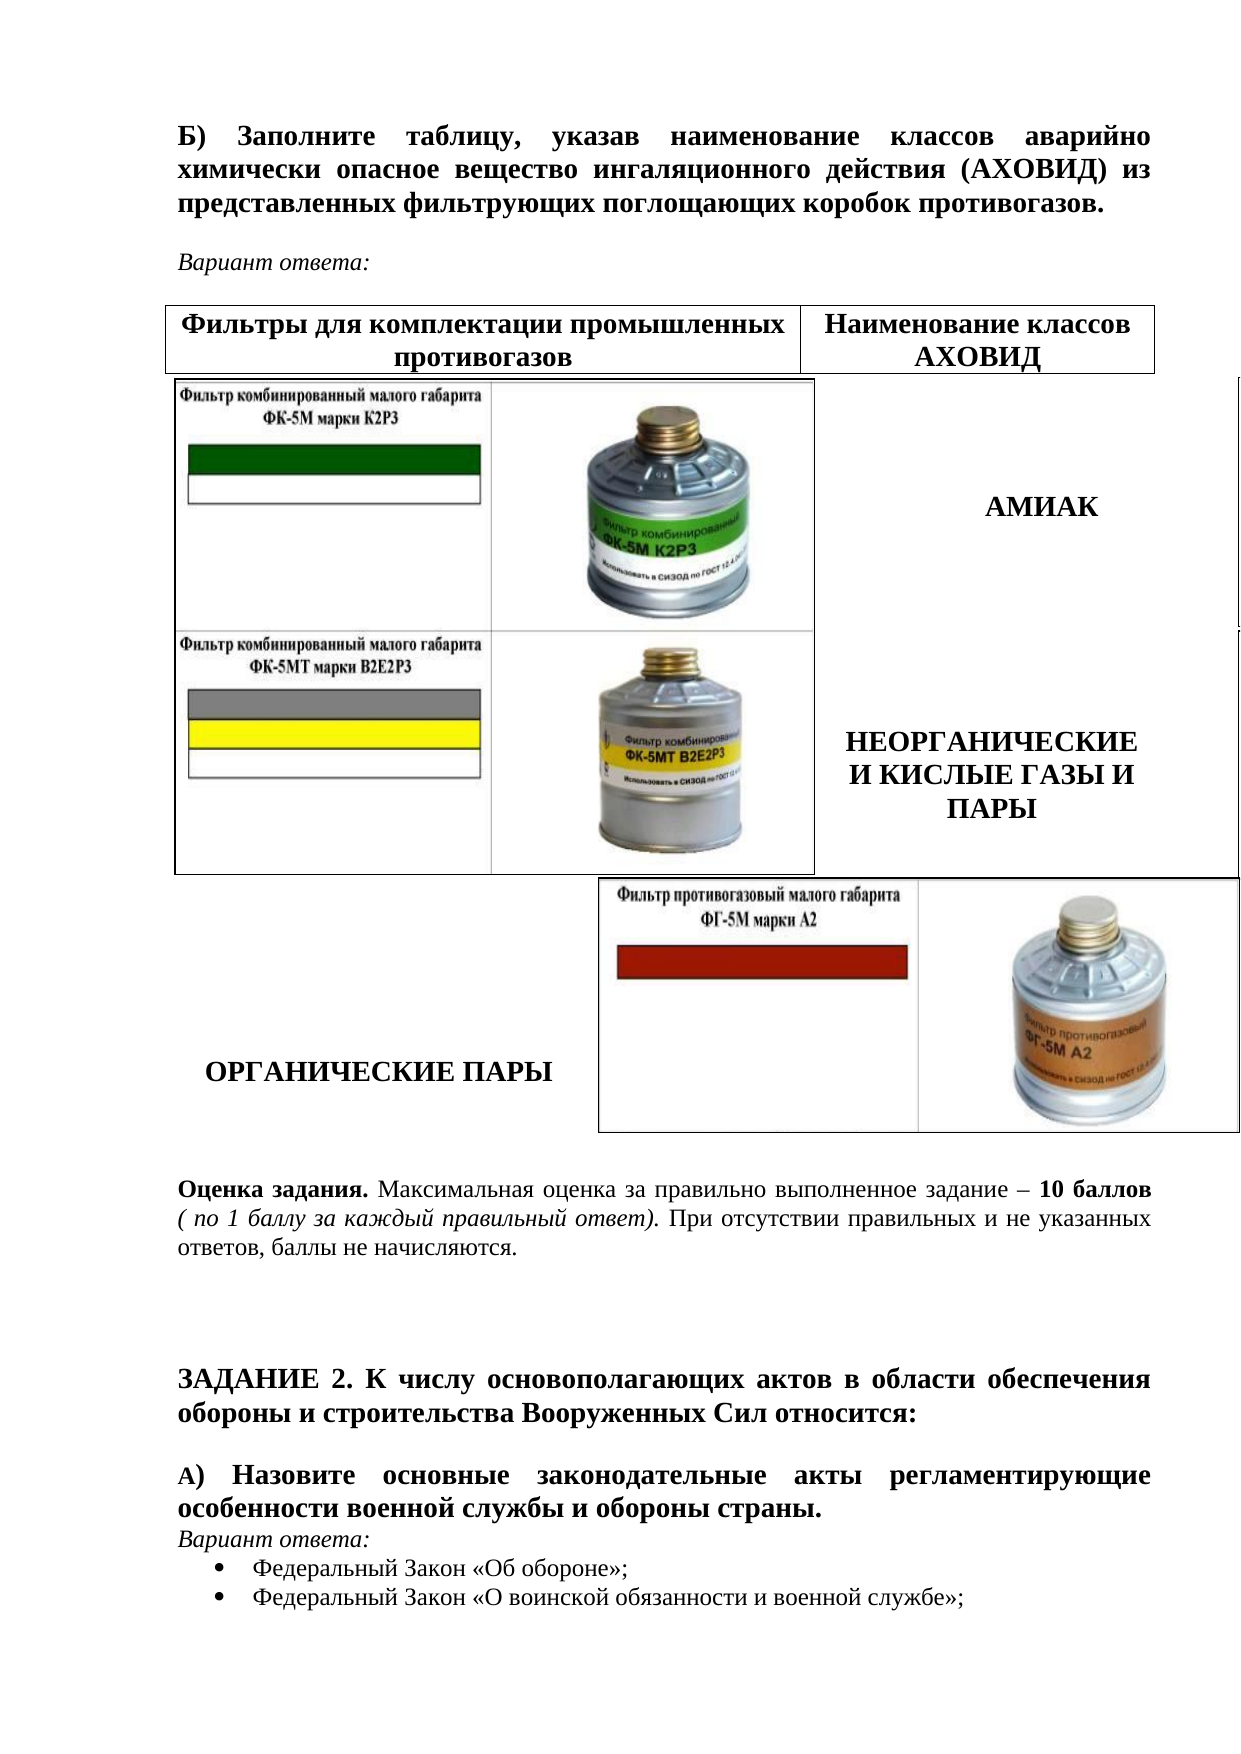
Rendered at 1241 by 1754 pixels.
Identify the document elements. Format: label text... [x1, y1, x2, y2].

text Вариант ответа: [177, 247, 1152, 276]
list Федеральный Закон «О воинской обязанности и военной службе»; [215, 1582, 1152, 1610]
picture [176, 380, 814, 874]
picture [599, 879, 1239, 1132]
text Оценка задания. Максимальная оценка за правильно выполненное задание – 10 баллов ( по 1 баллу за каждый правильный ответ). При отсутствии правильных и не указанных ответов, баллы не начисляются. [177, 1174, 1152, 1261]
text НЕОРГАНИЧЕСКИЕ И КИСЛЫЕ ГАЗЫ И ПАРЫ [815, 724, 1152, 824]
table_header Фильтры для комплектации промышленных противогазов [166, 306, 800, 373]
text А) Назовите основные законодательные акты регламентирующие особенности военной службы и обороны страны. [177, 1457, 1152, 1524]
text Б) Заполните таблицу, указав наименование классов аварийно химически опасное вещество ингаляционного действия (АХОВИД) из представленных фильтрующих поглощающих коробок противогазов. [177, 118, 1152, 219]
list Федеральный Закон «Об обороне»; [215, 1553, 1152, 1582]
text АМИАК [815, 489, 1152, 523]
text Вариант ответа: [177, 1524, 1152, 1553]
table_header Наименование классов АХОВИД [801, 306, 1154, 373]
text ОРГАНИЧЕСКИЕ ПАРЫ [177, 1054, 598, 1088]
text ЗАДАНИЕ 2. К числу основополагающих актов в области обеспечения обороны и строительства Вооруженных Сил относится: [177, 1361, 1152, 1428]
